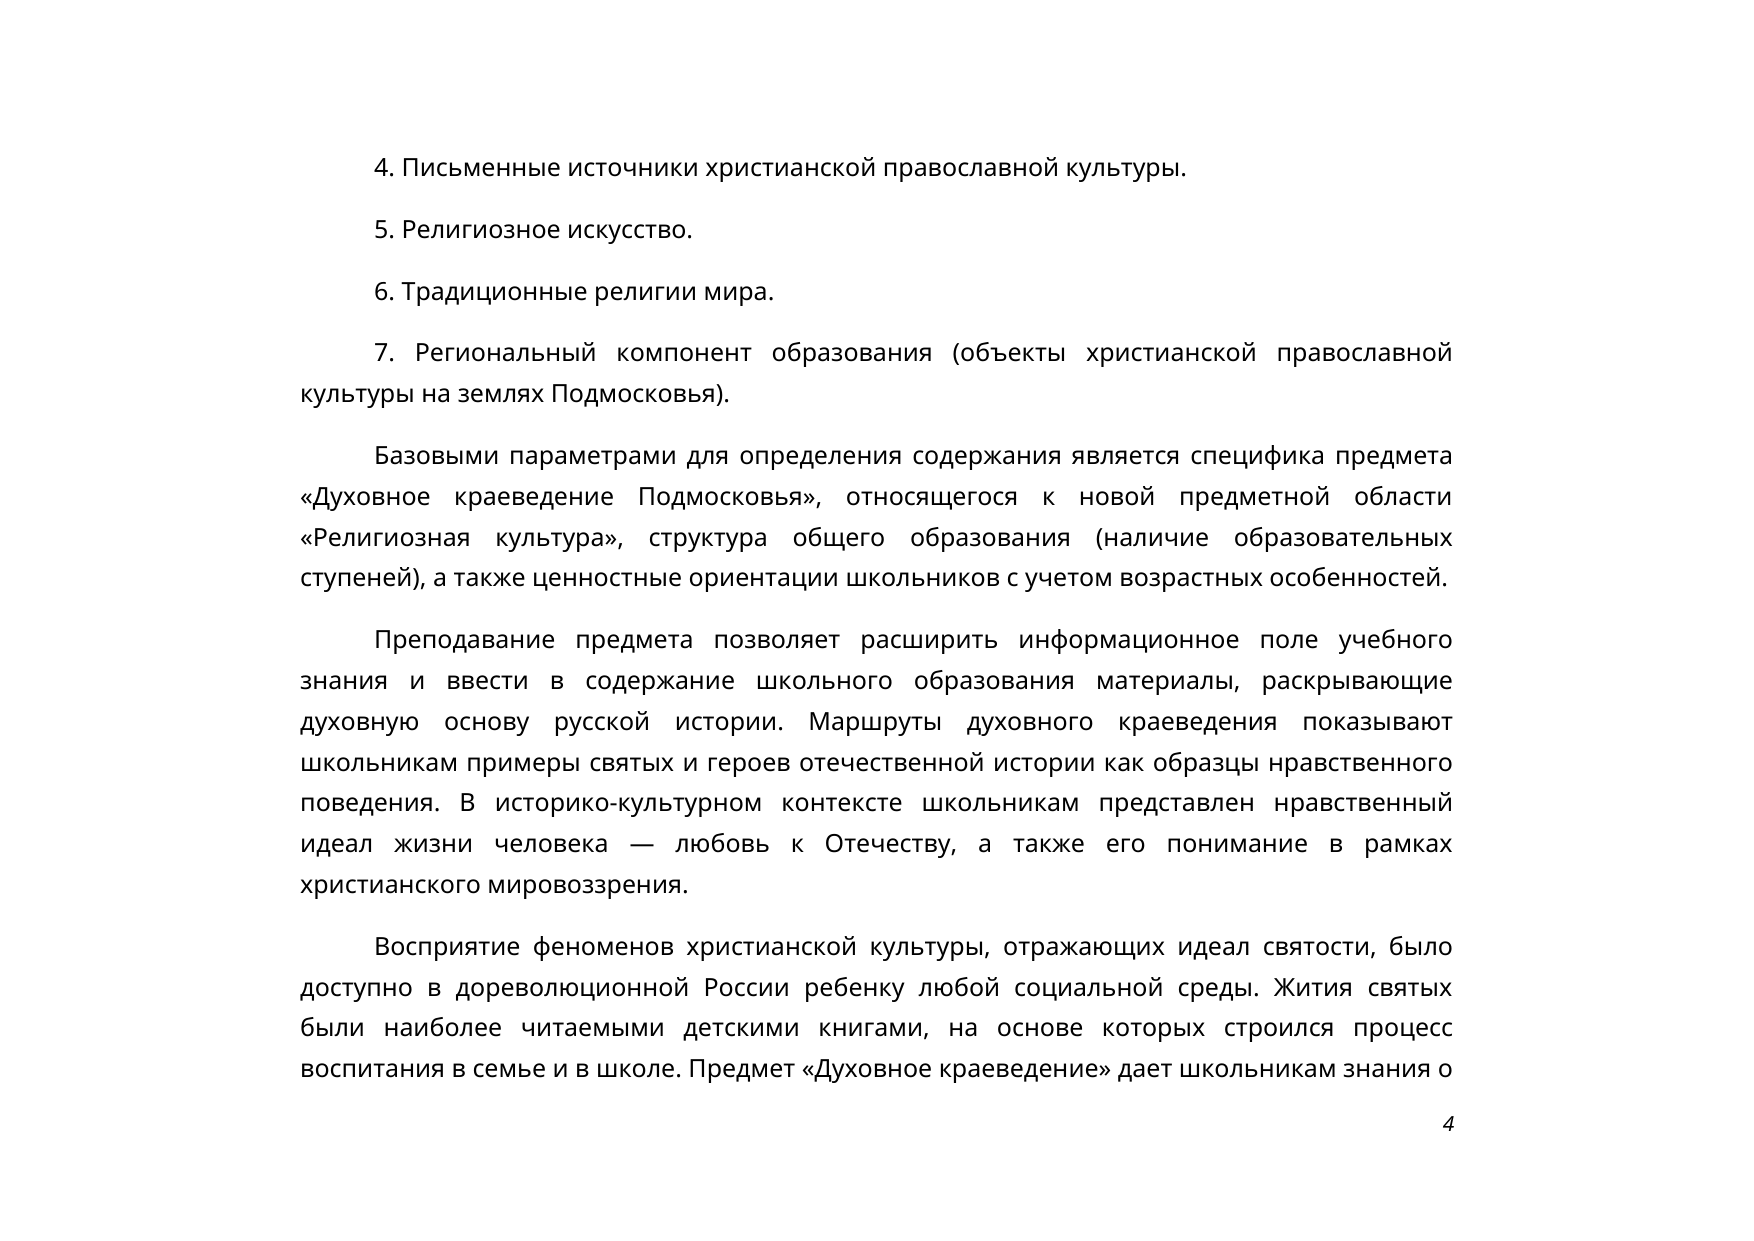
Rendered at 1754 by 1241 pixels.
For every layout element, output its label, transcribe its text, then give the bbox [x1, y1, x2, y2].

text Преподавание предмета позволяет расширить информационное поле учебного знания и ввести в содержание школьного образования материалы, раскрывающие духовную основу русской истории. Маршруты духовного краеведения показывают школьникам примеры святых и героев отечественной истории как образцы нравственного поведения. В историко-культурном контексте школьникам представлен нравственный идеал жизни человека — любовь к Отечеству, а также его понимание в рамках христианского мировоззрения. [300, 622, 1454, 901]
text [300, 928, 1454, 1085]
text 4. Письменные источники христианской православной культуры. [300, 150, 1454, 184]
text 7. Региональный компонент образования (объекты христианской православной культуры на землях Подмосковья). [300, 335, 1454, 410]
text 6. Традиционные религии мира. [300, 273, 1454, 307]
text Базовыми параметрами для определения содержания является специфика предмета «Духовное краеведение Подмосковья», относящегося к новой предметной области «Религиозная культура», структура общего образования (наличие образовательных ступеней), а также ценностные ориентации школьников с учетом возрастных особенностей. [300, 437, 1454, 594]
text 5. Религиозное искусство. [300, 212, 1454, 246]
